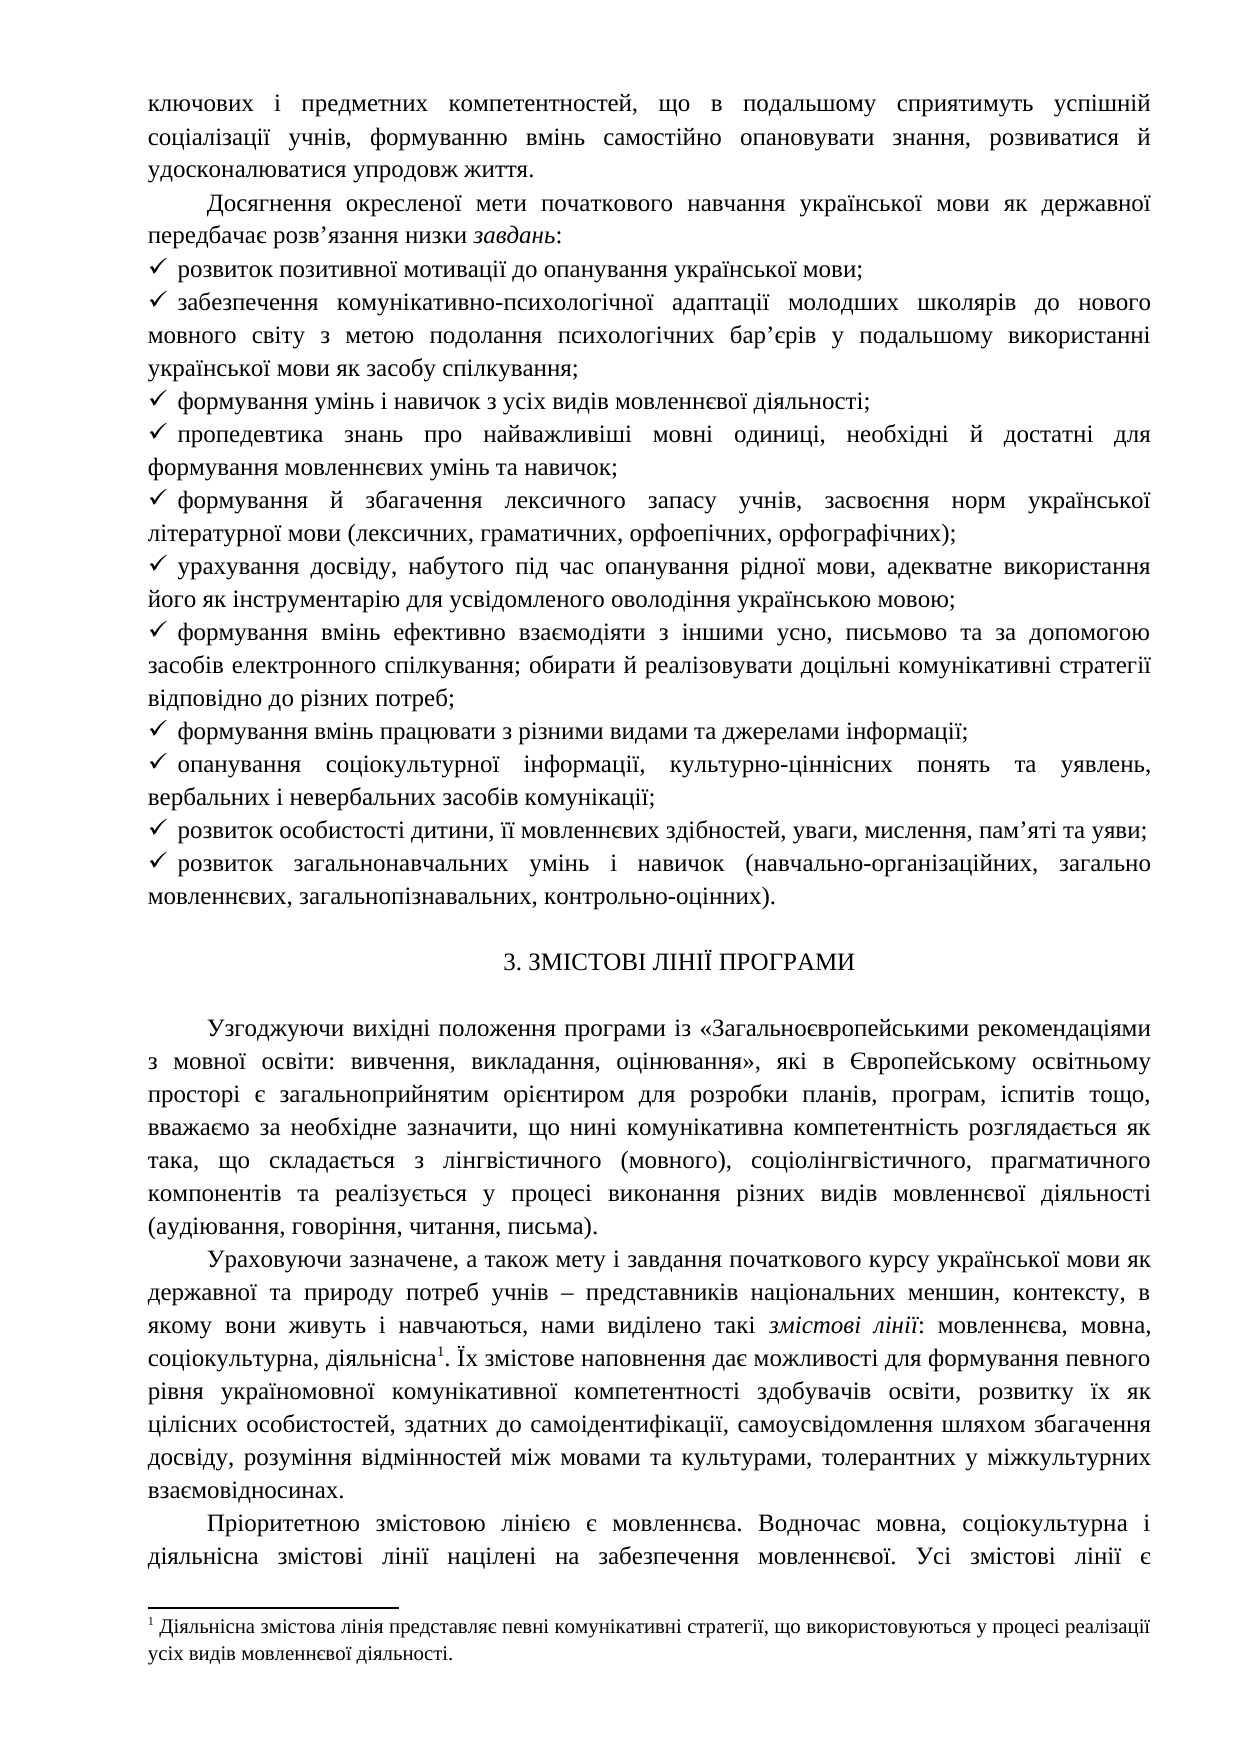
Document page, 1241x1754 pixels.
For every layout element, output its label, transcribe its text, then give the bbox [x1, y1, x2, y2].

list формування умінь і навичок з усіх видів мовленнєвої діяльності; [148, 386, 1152, 414]
list забезпечення комунікативно-психологічної адаптації молодших школярів до нового мовного світу з метою подолання психологічних бар’єрів у подальшому використанні української мови як засобу спілкування; [148, 287, 1152, 381]
list розвиток загальнонавчальних умінь і навичок (навчально-організаційних, загально мовленнєвих, загальнопізнавальних, контрольно-оцінних). [148, 848, 1152, 910]
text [148, 88, 1152, 183]
list 3. ЗМІСТОВІ ЛІНІЇ ПРОГРАМИ [148, 947, 1152, 976]
list розвиток особистості дитини, її мовленнєвих здібностей, уваги, мислення, пам’яті та уяви; [148, 815, 1152, 844]
list розвиток позитивної мотивації до опанування української мови; [148, 254, 1152, 282]
text Досягнення окресленої мети початкового навчання української мови як державної передбачає розв’язання низки завдань: [148, 188, 1152, 249]
list пропедевтика знань про найважливіші мовні одиниці, необхідні й достатні для формування мовленнєвих умінь та навичок; [148, 419, 1152, 481]
list формування вмінь ефективно взаємодіяти з іншими усно, письмово та за допомогою засобів електронного спілкування; обирати й реалізовувати доцільні комунікативні стратегії відповідно до різних потреб; [148, 617, 1152, 712]
list Узгоджуючи вихідні положення програми із «Загальноєвропейськими рекомендаціями з мовної освіти: вивчення, викладання, оцінювання», які в Європейському освітньому просторі є загальноприйнятим орієнтиром для розробки планів, програм, іспитів тощо, вважаємо за необхідне зазначити, що нині комунікативна компетентність розглядається як така, що складається з лінгвістичного (мовного), соціолінгвістичного, прагматичного компонентів та реалізується у процесі виконання різних видів мовленнєвої діяльності (аудіювання, говоріння, читання, письма). [148, 1013, 1152, 1240]
list урахування досвіду, набутого під час опанування рідної мови, адекватне використання його як інструментарію для усвідомленого оволодіння українською мовою; [148, 551, 1152, 613]
list Ураховуючи зазначене, а також мету і завдання початкового курсу української мови як державної та природу потреб учнів – представників національних меншин, контексту, в якому вони живуть і навчаються, нами виділено такі змістові лінії: мовленнєва, мовна, соціокультурна, діяльнісна. Їх змістове наповнення дає можливості для формування певного рівня україномовної комунікативної компетентності здобувачів освіти, розвитку їх як цілісних особистостей, здатних до самоідентифікації, самоусвідомлення шляхом збагачення досвіду, розуміння відмінностей між мовами та культурами, толерантних у міжкультурних взаємовідносинах. [148, 1244, 1152, 1504]
list формування й збагачення лексичного запасу учнів, засвоєння норм української літературної мови (лексичних, граматичних, орфоепічних, орфографічних); [148, 485, 1152, 547]
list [148, 1508, 1152, 1570]
list формування вмінь працювати з різними видами та джерелами інформації; [148, 716, 1152, 745]
list опанування соціокультурної інформації, культурно-ціннісних понять та уявлень, вербальних і невербальних засобів комунікації; [148, 749, 1152, 811]
